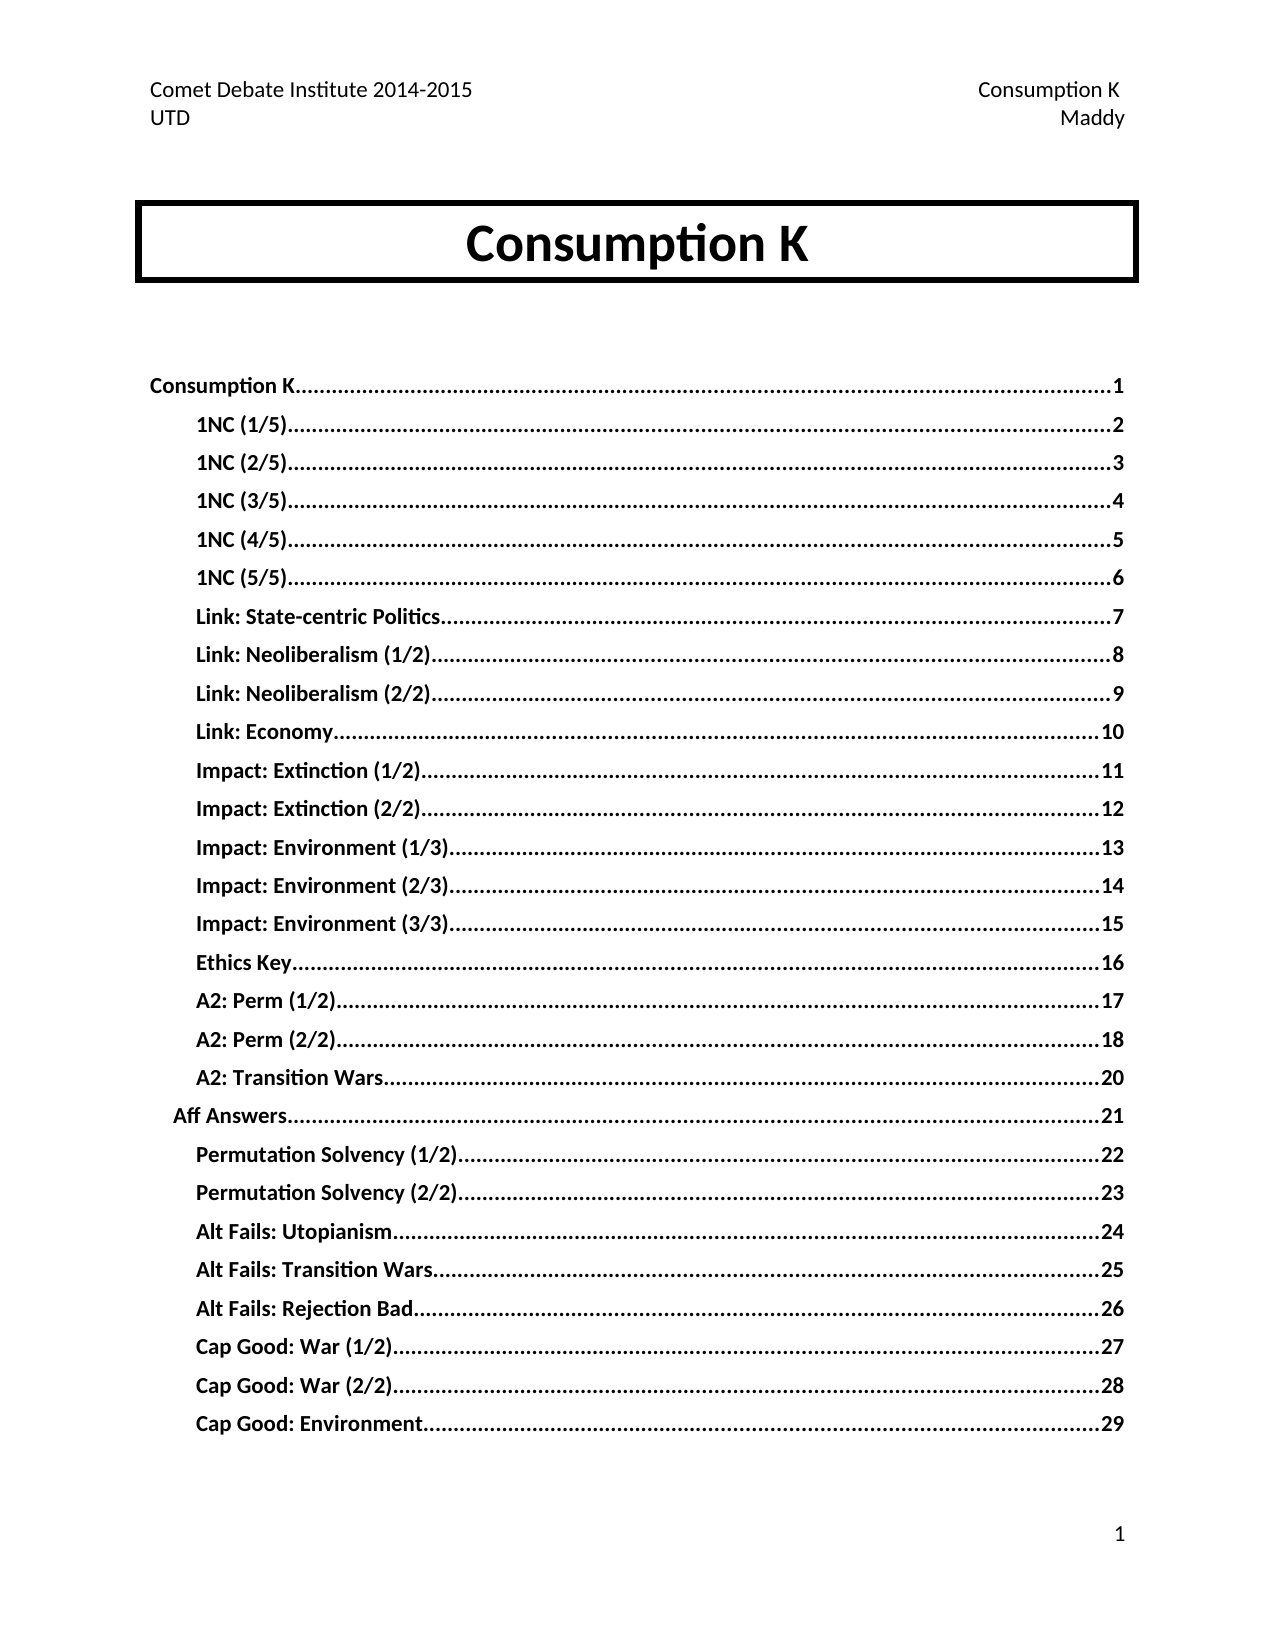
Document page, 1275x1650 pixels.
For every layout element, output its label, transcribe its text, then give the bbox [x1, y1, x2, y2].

subtitle Consumption K [142, 206, 1133, 277]
